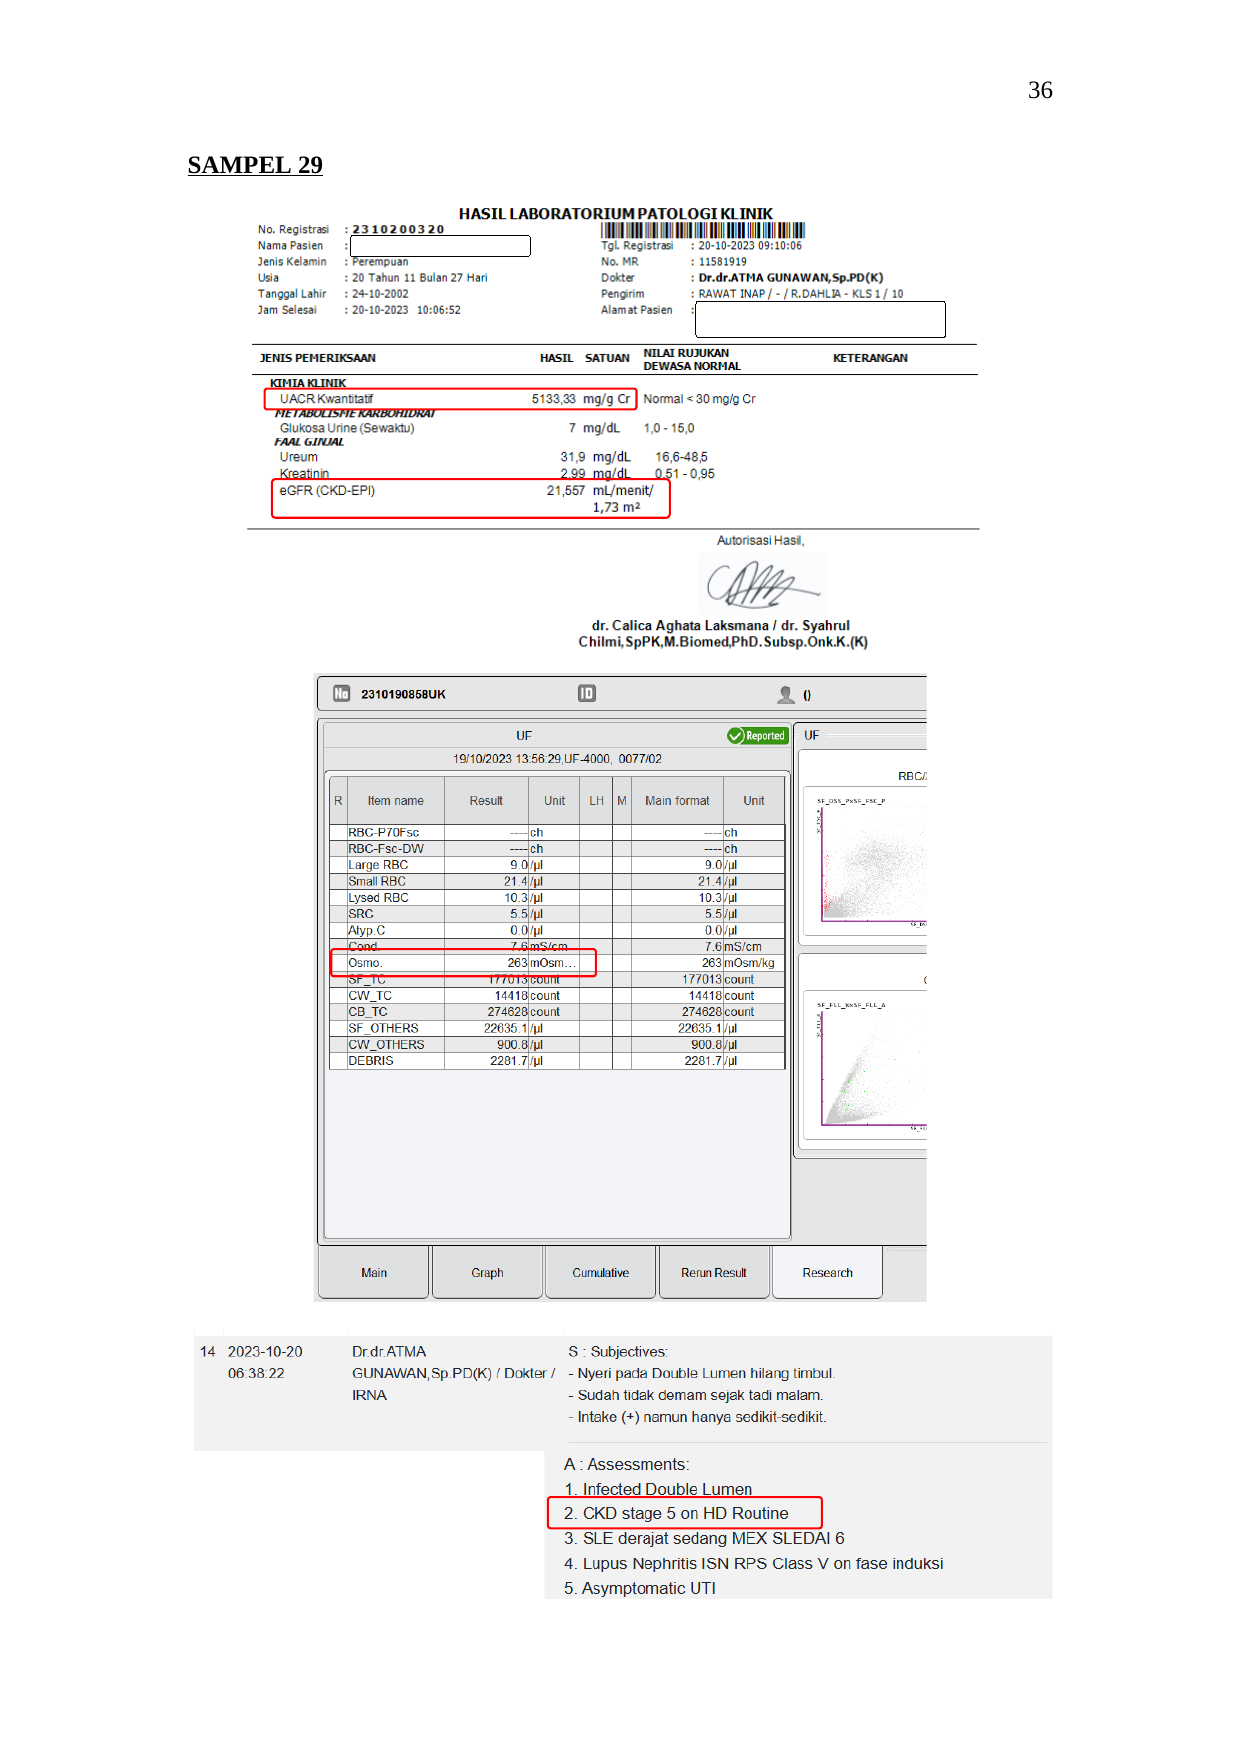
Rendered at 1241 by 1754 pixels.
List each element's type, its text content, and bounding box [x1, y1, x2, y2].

picture [233, 178, 1007, 1302]
picture [187, 1330, 1053, 1599]
text SAMPEL 29 [187, 150, 1053, 179]
